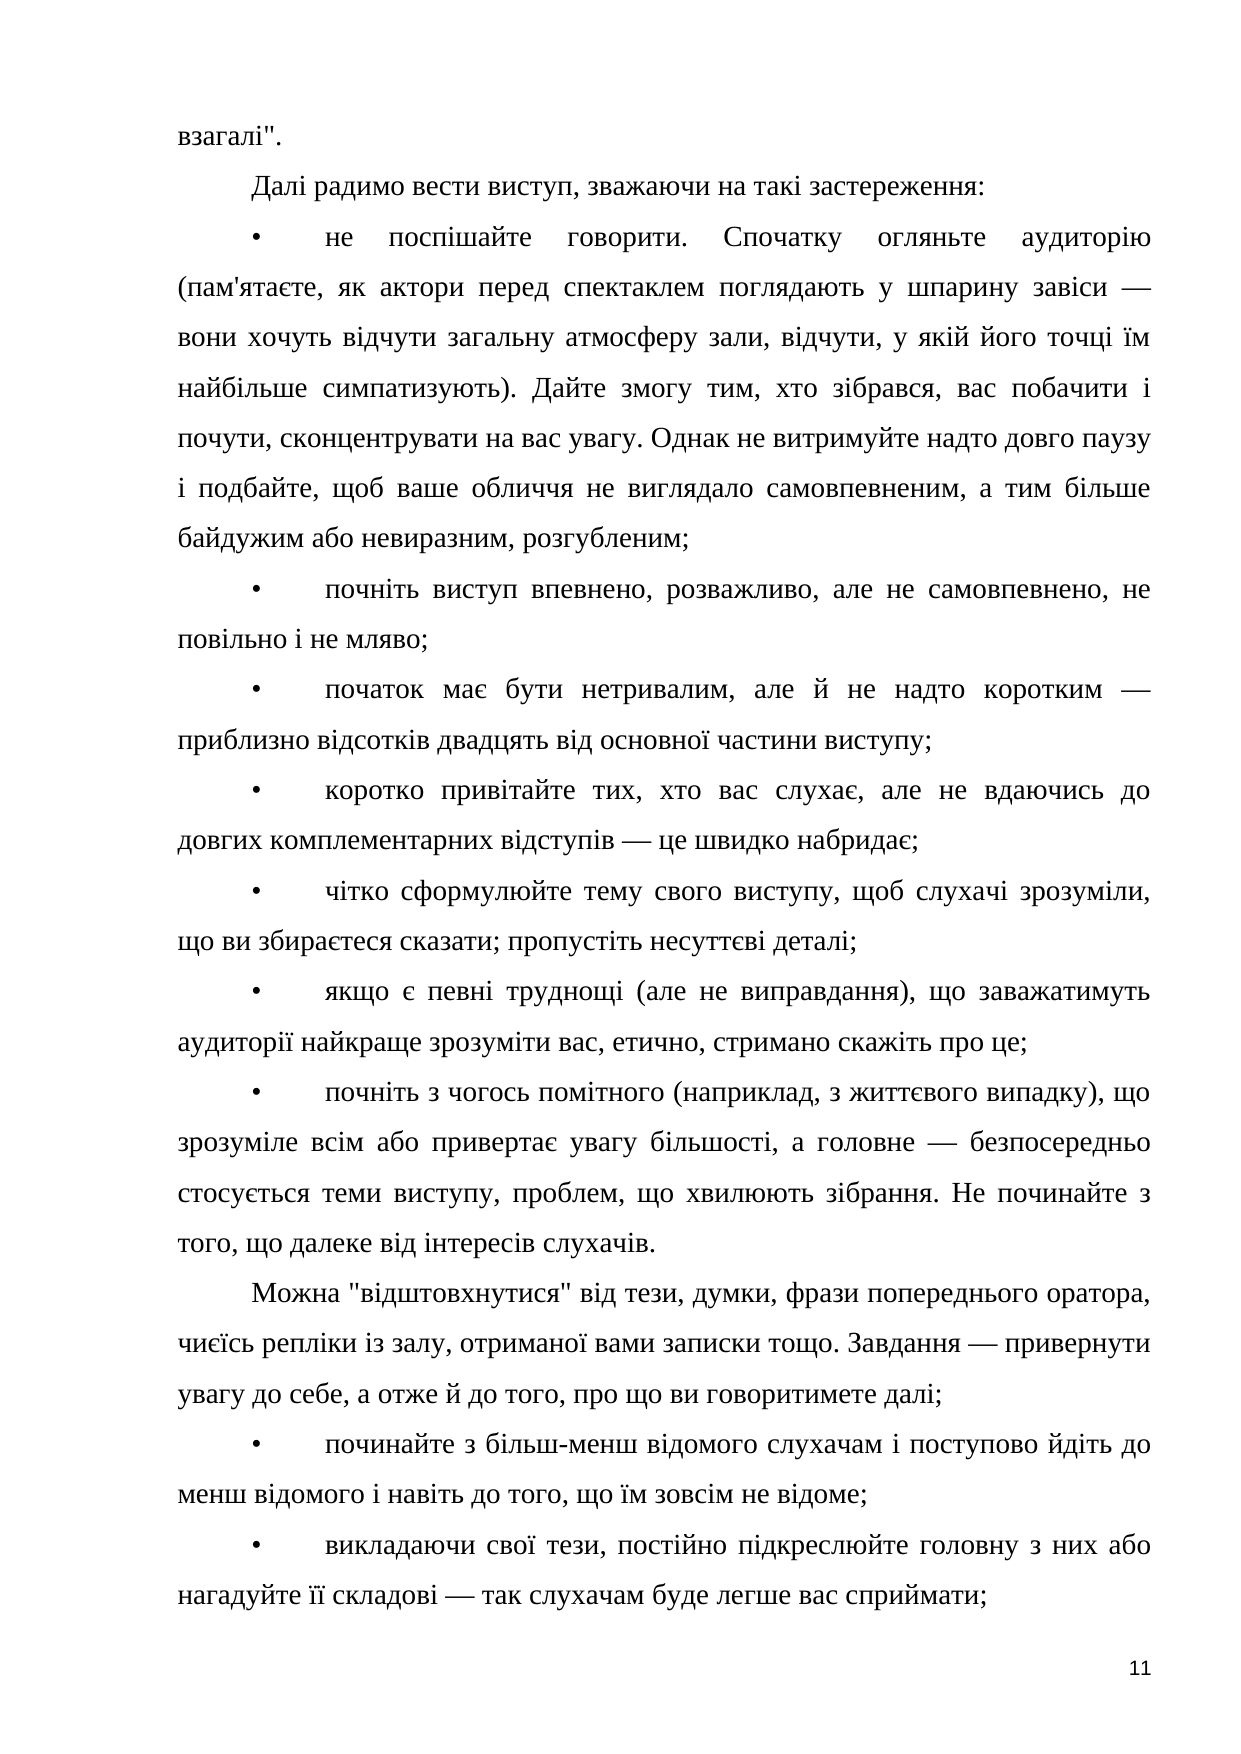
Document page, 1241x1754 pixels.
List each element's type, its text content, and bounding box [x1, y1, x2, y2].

list почніть з чогось помітного (наприклад, з життєвого випадку), що зрозуміле всім або привертає увагу більшості, а головне — безпосередньо стосується теми виступу, проблем, що хвилюють зібрання. Не починайте з того, що далеке від інтересів слухачів. [177, 1074, 1152, 1258]
list якщо є певні труднощі (але не виправдання), що заважатимуть аудиторії найкраще зрозуміти вас, етично, стримано скажіть про це; [177, 973, 1152, 1057]
list коротко привітайте тих, хто вас слухає, але не вдаючись до довгих комплементарних відступів — це швидко набридає; [177, 772, 1152, 856]
list чітко сформулюйте тему свого виступу, щоб слухачі зрозуміли, що ви збираєтеся сказати; пропустіть несуттєві деталі; [177, 873, 1152, 957]
list почніть виступ впевнено, розважливо, але не самовпевнено, не повільно і не мляво; [177, 571, 1152, 655]
list починайте з більш-менш відомого слухачам і поступово йдіть до менш відомого і навіть до того, що їм зовсім не відоме; [177, 1426, 1152, 1510]
list викладаючи свої тези, постійно підкреслюйте головну з них або нагадуйте її складові — так слухачам буде легше вас сприймати; [177, 1527, 1152, 1611]
text Можна "відштовхнутися" від тези, думки, фрази попереднього оратора, чиєїсь репліки із залу, отриманої вами записки тощо. Завдання — привернути увагу до себе, а отже й до того, про що ви говоритимете далі; [177, 1275, 1152, 1409]
text Далі радимо вести виступ, зважаючи на такі застереження: [177, 168, 1152, 202]
list початок має бути нетривалим, але й не надто коротким — приблизно відсотків двадцять від основної частини виступу; [177, 672, 1152, 755]
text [177, 118, 1152, 152]
list не поспішайте говорити. Спочатку огляньте аудиторію (пам'ятаєте, як актори перед спектаклем поглядають у шпарину завіси — вони хочуть відчути загальну атмосферу зали, відчути, у якій його точці їм найбільше симпатизують). Дайте змогу тим, хто зібрався, вас побачити і почути, сконцентрувати на вас увагу. Однак не витримуйте надто довго паузу і подбайте, щоб ваше обличчя не виглядало самовпевненим, а тим більше байдужим або невиразним, розгубленим; [177, 219, 1152, 554]
